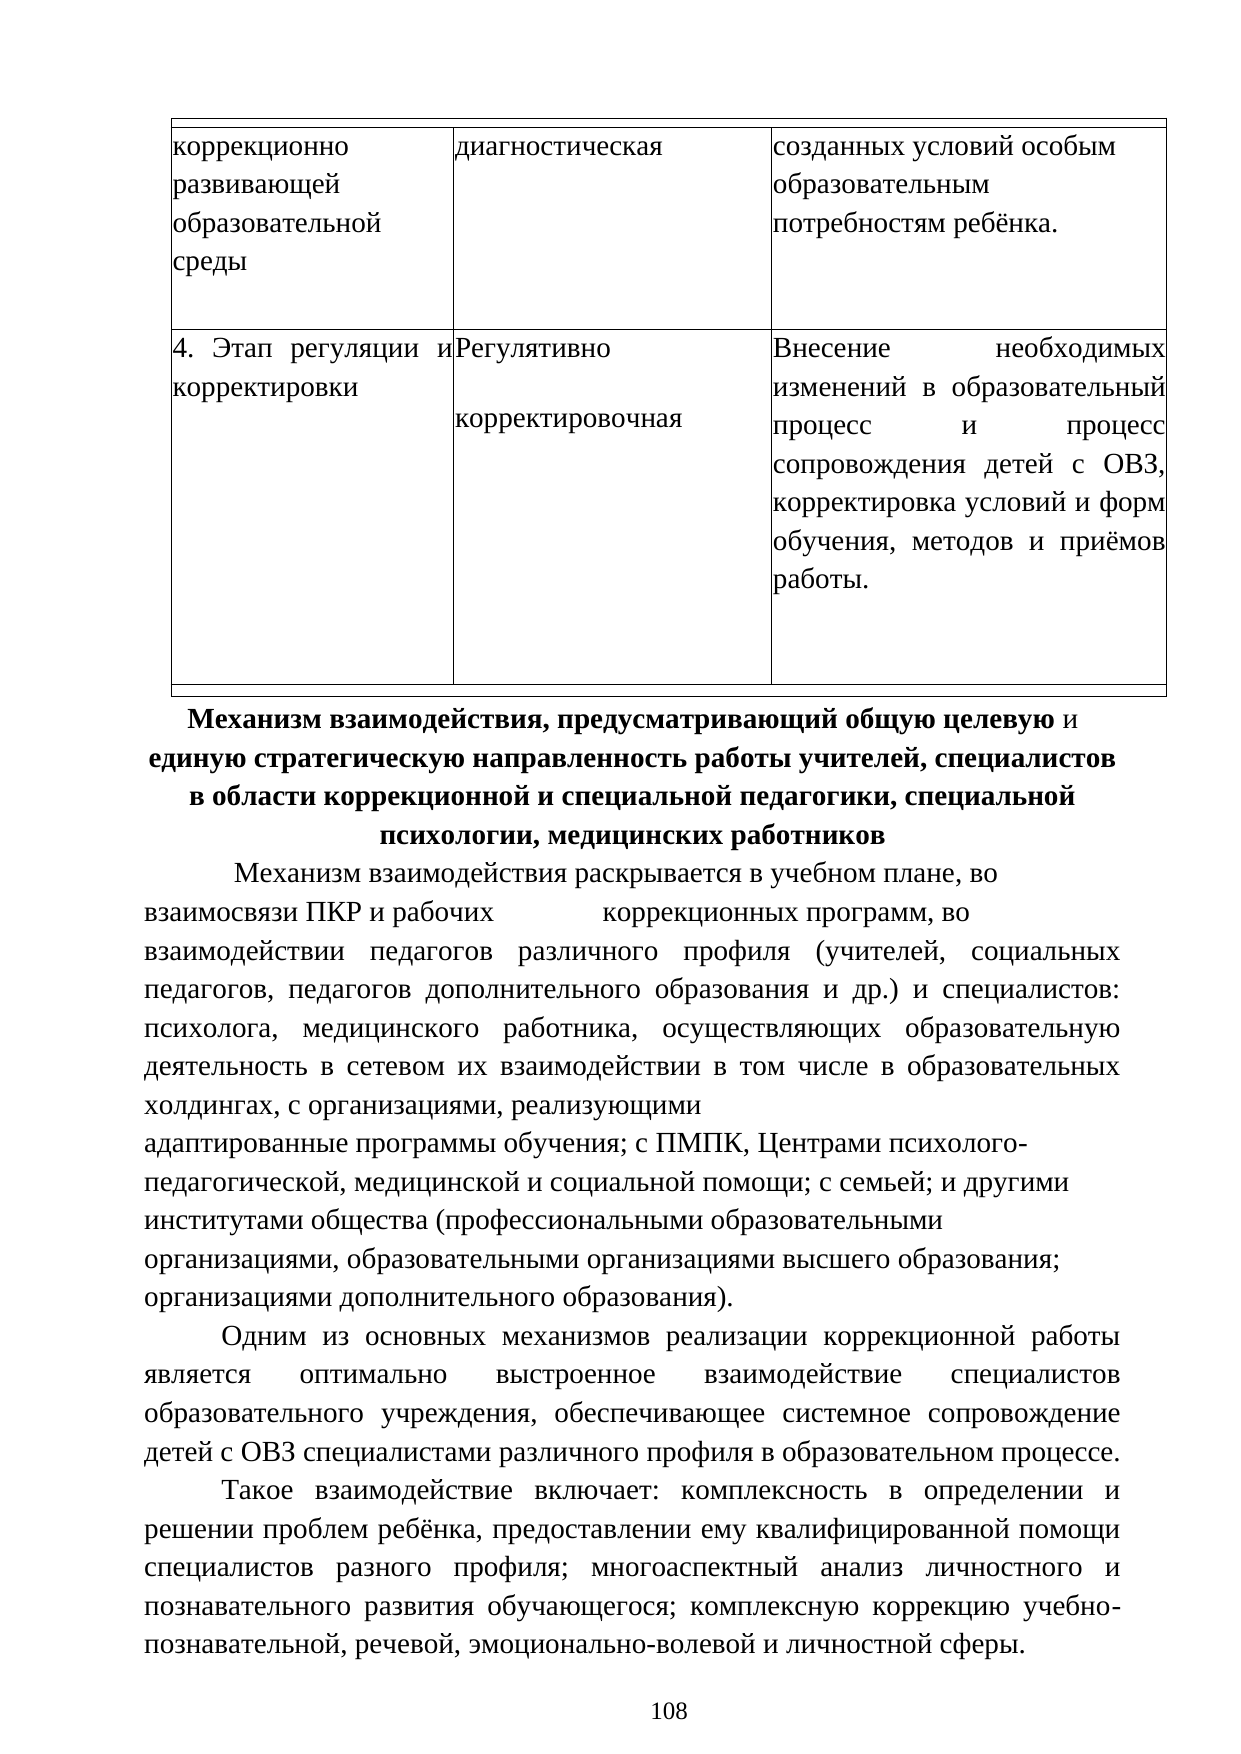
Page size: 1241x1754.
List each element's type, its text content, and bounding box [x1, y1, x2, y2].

text адаптированные программы обучения; с ПМПК, Центрами психологопедагогической, медицинской и социальной помощи; с семьей; и другими институтами общества (профессиональными образовательными организациями, образовательными организациями высшего образования; организациями дополнительного образования). [144, 1125, 1121, 1313]
text Одним из основных механизмов реализации коррекционной работы является оптимально выстроенное взаимодействие специалистов образовательного учреждения, обеспечивающее системное сопровождение детей с ОВЗ специалистами различного профиля в образовательном процессе. [144, 1318, 1121, 1467]
text Такое взаимодействие включает: комплексность в определении и решении проблем ребёнка, предоставлении ему квалифицированной помощи специалистов разного профиля; многоаспектный анализ личностного и познавательного развития обучающегося; комплексную коррекцию учебнопознавательной, речевой, эмоционально-волевой и личностной сферы. [144, 1472, 1121, 1660]
table_cell Внесение необходимых изменений в образовательный процесс и процесс сопровождения детей с ОВЗ, корректировка условий и форм обучения, методов и приёмов работы. [772, 330, 1166, 683]
table_header коррекционно развивающей образовательной среды [172, 128, 453, 329]
table_header диагностическая [454, 128, 771, 329]
table_cell Регулятивно корректировочная [454, 330, 771, 683]
text Механизм взаимодействия раскрывается в учебном плане, во взаимосвязи ПКР и рабочих коррекционных программ, во [144, 856, 1121, 928]
text Механизм взаимодействия, предусматривающий общую целевую и единую стратегическую направленность работы учителей, специалистов в области коррекционной и специальной педагогики, специальной психологии, медицинских работников [144, 117, 1121, 851]
text взаимодействии педагогов различного профиля (учителей, социальных педагогов, педагогов дополнительного образования и др.) и специалистов: психолога, медицинского работника, осуществляющих образовательную деятельность в сетевом их взаимодействии в том числе в образовательных холдингах, с организациями, реализующими [144, 933, 1121, 1120]
table_cell 4. Этап регуляции и корректировки [172, 330, 453, 683]
table_header созданных условий особым образовательным потребностям ребёнка. [772, 128, 1166, 329]
